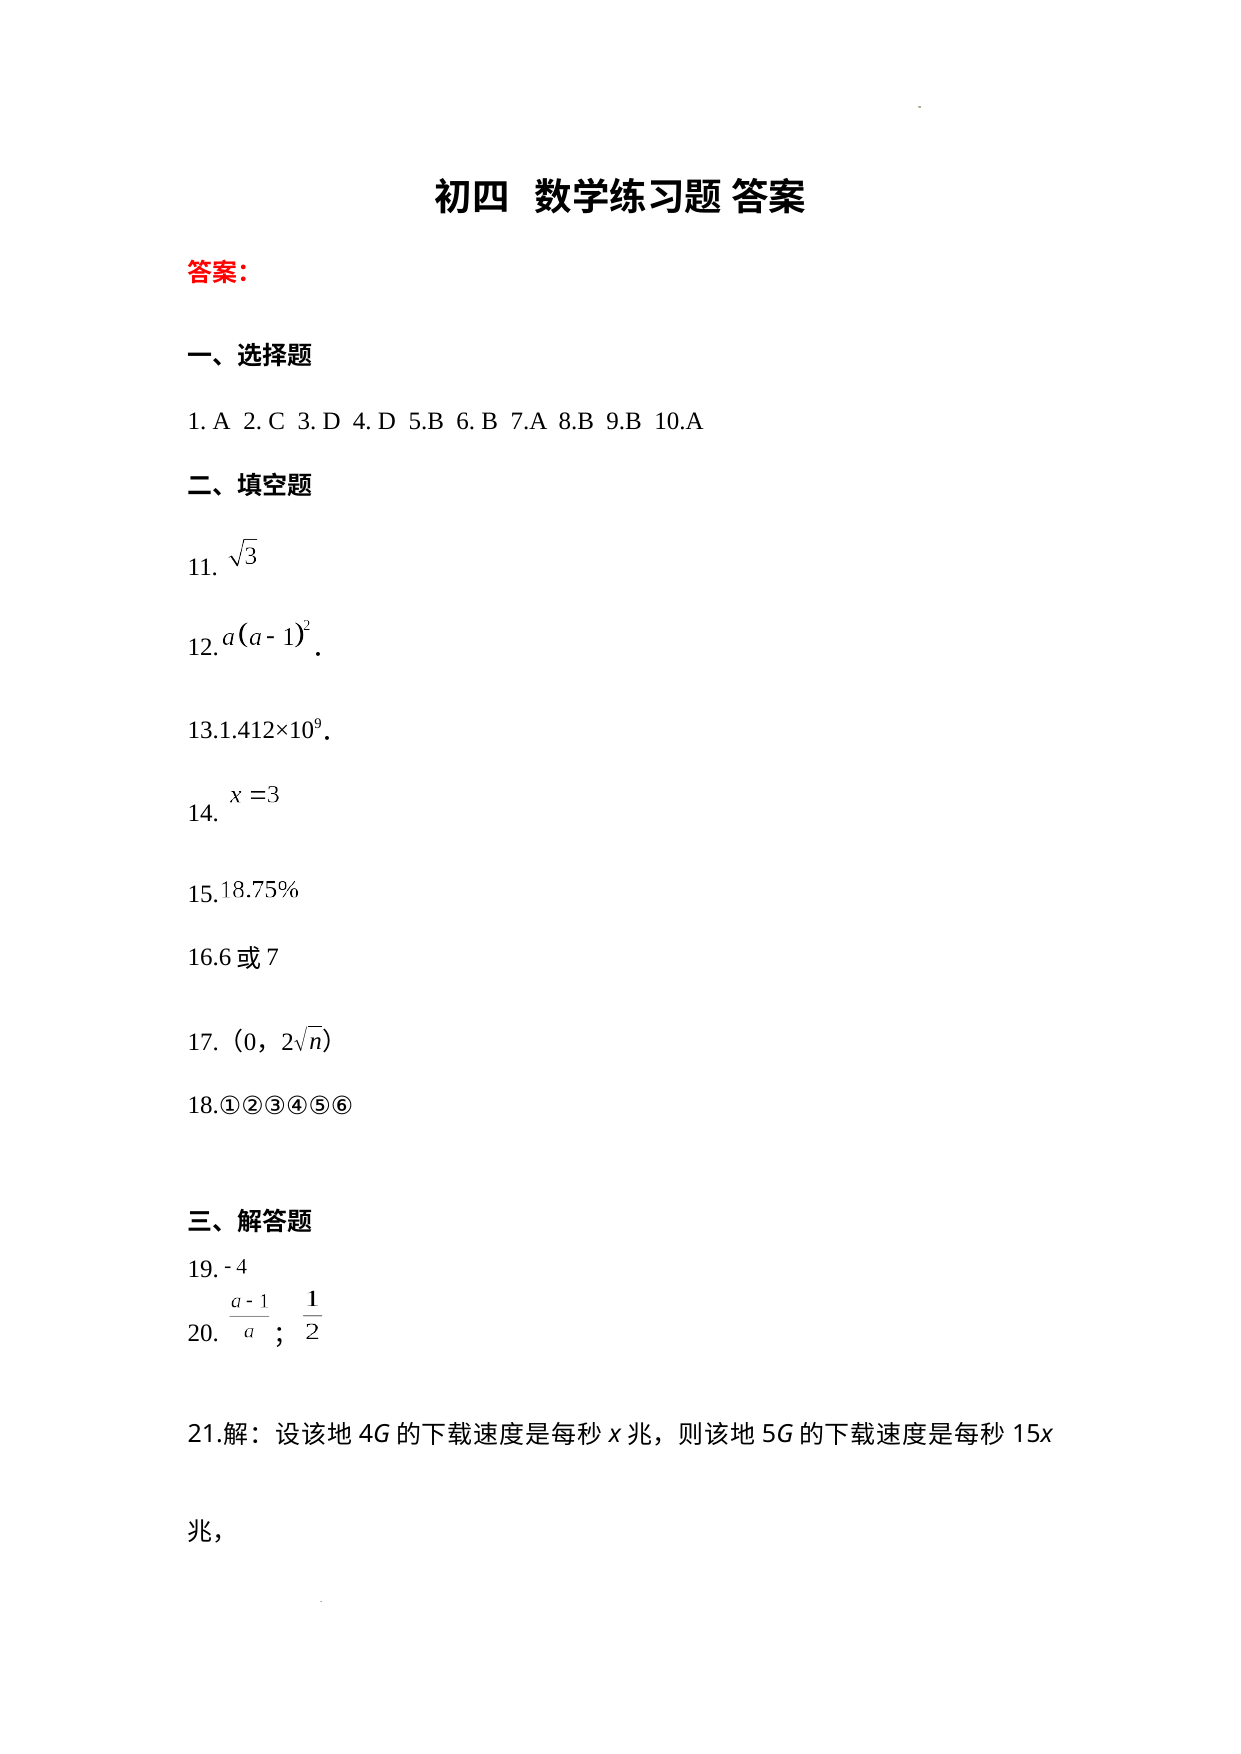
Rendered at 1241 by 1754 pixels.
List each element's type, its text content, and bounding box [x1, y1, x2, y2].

text 11. [187, 534, 1053, 599]
text 三、解答题 [187, 1187, 1053, 1252]
text 12.． [187, 613, 1053, 678]
text 15. [187, 859, 1053, 924]
text 20. ； [187, 1284, 1053, 1382]
text 14. [187, 780, 1053, 845]
text 初四 数学练习题 答案 [187, 162, 1053, 227]
text 16.6或7 [187, 924, 1053, 989]
text 一、选择题 [187, 321, 1053, 386]
text 18.①②③④⑤⑥ [187, 1072, 1053, 1137]
text 二、填空题 [187, 451, 1053, 516]
text 21.解：设该地4G的下载速度是每秒x兆，则该地5G的下载速度是每秒15x兆， [187, 1400, 1053, 1562]
text 17.（0，2） [187, 1007, 1053, 1072]
text 13.1.412×109． [187, 697, 1053, 762]
text 答案： [187, 238, 1053, 303]
text 1. A 2. C 3. D 4. D 5.B 6. B 7.A 8.B 9.B 10.A [187, 404, 1053, 437]
